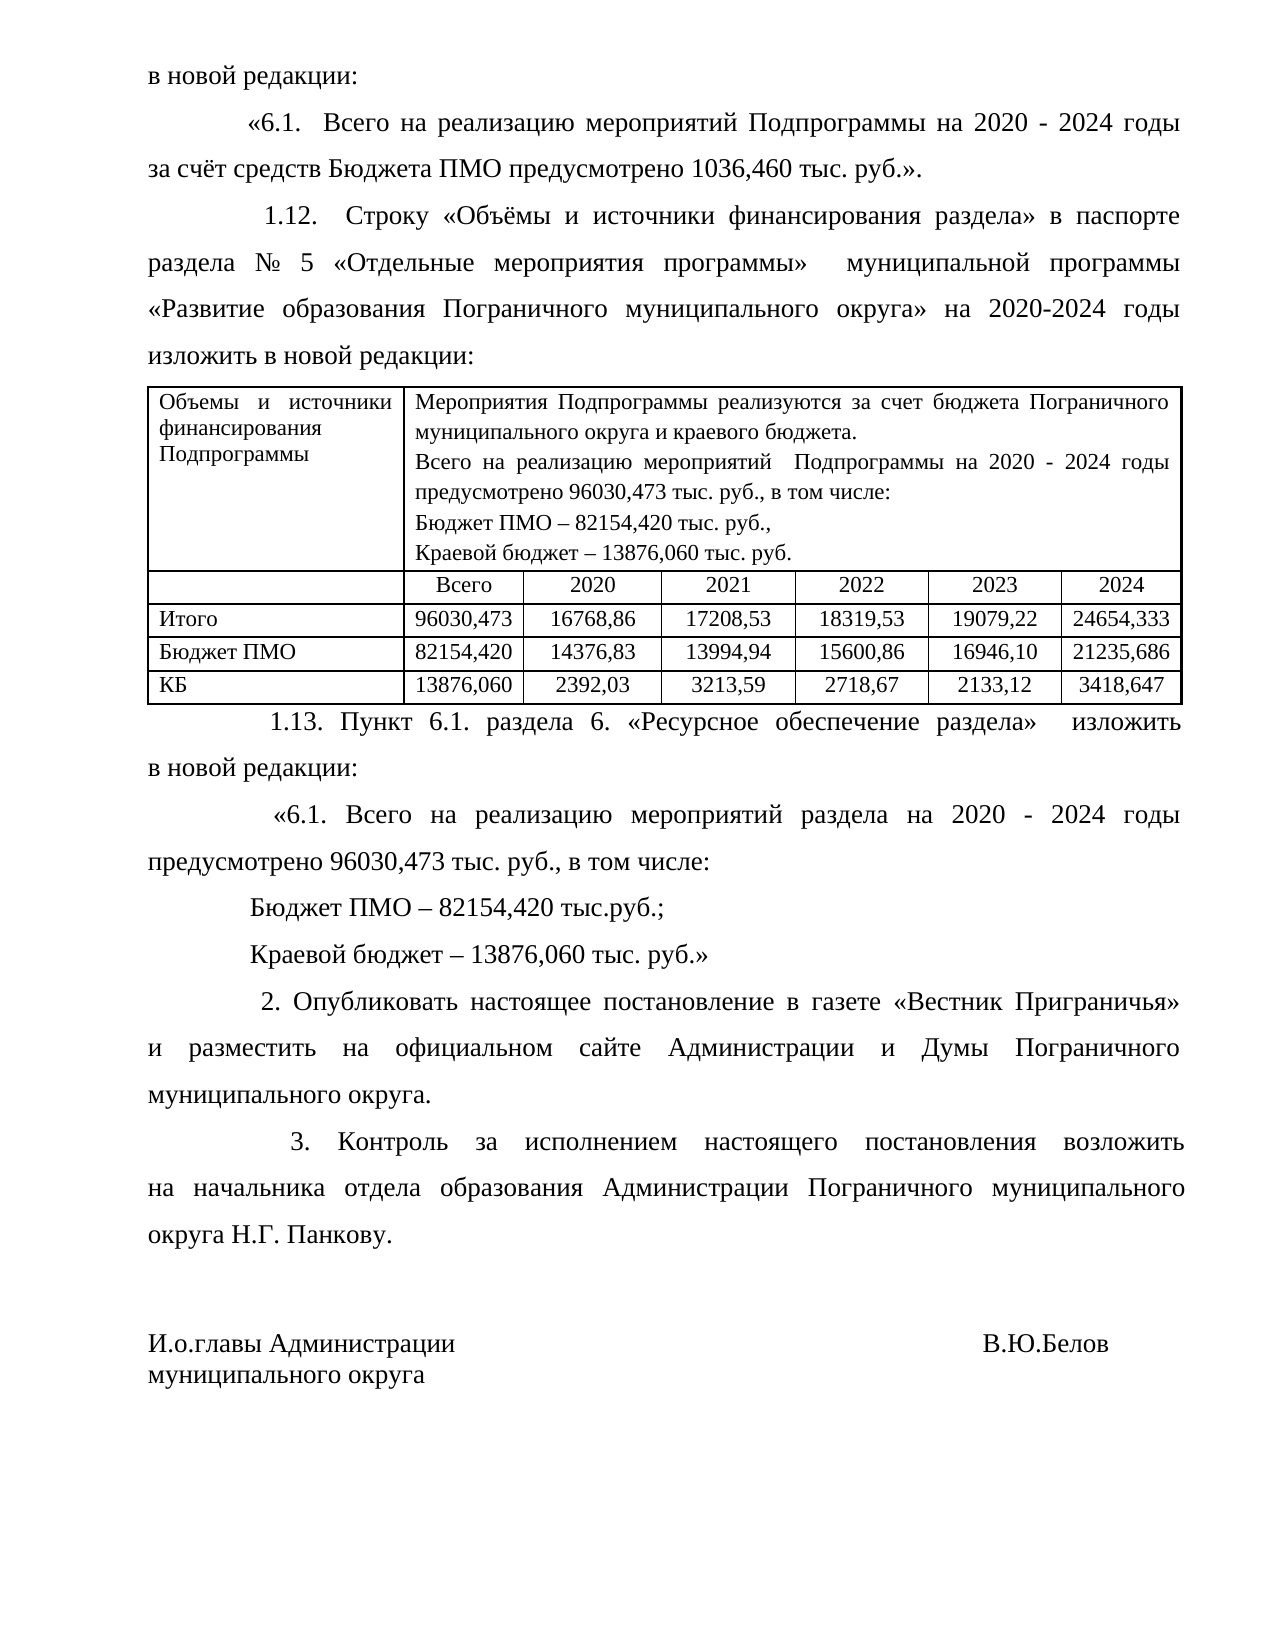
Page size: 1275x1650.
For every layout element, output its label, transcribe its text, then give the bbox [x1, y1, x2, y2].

list 1.12. Строку «Объёмы и источники финансирования раздела» в паспорте раздела № 5 «Отдельные мероприятия программы» муниципальной программы «Развитие образования Пограничного муниципального округа» на 2020-2024 годы изложить в новой редакции: [148, 199, 1181, 370]
table_cell 19079,22 [929, 605, 1061, 636]
table_cell 2718,67 [796, 672, 928, 703]
list 2. Опубликовать настоящее постановление в газете «Вестник Приграничья» и разместить на официальном сайте Администрации и Думы Пограничного муниципального округа. [148, 985, 1181, 1109]
table_cell Всего [405, 572, 523, 603]
table_cell 16768,86 [524, 605, 661, 636]
table_cell 16946,10 [929, 638, 1061, 669]
list Краевой бюджет – 13876,060 тыс. руб.» [148, 938, 1181, 969]
table_cell 13876,060 [405, 672, 523, 703]
table_cell 82154,420 [405, 638, 523, 669]
table_cell 2392,03 [524, 672, 661, 703]
text 3. Контроль за исполнением настоящего постановления возложить на начальника отдела образования Администрации Пограничного муниципального округа Н.Г. Панкову. [148, 1125, 1186, 1249]
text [148, 59, 1181, 90]
table_cell Итого [149, 605, 403, 636]
table_cell 15600,86 [796, 638, 928, 669]
text «6.1. Всего на реализацию мероприятий Подпрограммы на 2020 - 2024 годы за счёт средств Бюджета ПМО предусмотрено 1036,460 тыс. руб.». [148, 106, 1181, 183]
table_cell 2023 [929, 572, 1061, 603]
table_cell КБ [149, 672, 403, 703]
text муниципального округа [148, 1358, 1186, 1389]
table_cell 3213,59 [662, 672, 795, 703]
text И.о.главы Администрации В.Ю.Белов [148, 1327, 1186, 1358]
table_cell 18319,53 [796, 605, 928, 636]
table_cell 2021 [662, 572, 795, 603]
table_cell 14376,83 [524, 638, 661, 669]
table_header Объемы и источники финансирования Подпрограммы [149, 388, 403, 569]
table_cell 17208,53 [662, 605, 795, 636]
table_cell 21235,686 [1062, 638, 1180, 669]
table_cell 3418,647 [1062, 672, 1180, 703]
table_cell 2022 [796, 572, 928, 603]
text 1.13. Пункт 6.1. раздела 6. «Ресурсное обеспечение раздела» изложить в новой редакции: [148, 705, 1181, 783]
table_cell 96030,473 [405, 605, 523, 636]
table_cell 2133,12 [929, 672, 1061, 703]
list Бюджет ПМО – 82154,420 тыс.руб.; [148, 892, 1181, 923]
table_header Мероприятия Подпрограммы реализуются за счет бюджета Пограничного муниципального округа и краевого бюджета. Всего на реализацию мероприятий Подпрограммы на 2020 - 2024 годы предусмотрено 96030,473 тыс. руб., в том числе: Бюджет ПМО – 82154,420 тыс. руб., Краевой бюджет – 13876,060 тыс. руб. [405, 388, 1180, 569]
table_cell 2020 [524, 572, 661, 603]
table_cell [149, 572, 403, 603]
table_cell 13994,94 [662, 638, 795, 669]
text «6.1. Всего на реализацию мероприятий раздела на 2020 - 2024 годы предусмотрено 96030,473 тыс. руб., в том числе: [148, 798, 1181, 876]
table_cell 24654,333 [1062, 605, 1180, 636]
table_cell Бюджет ПМО [149, 638, 403, 669]
table_cell 2024 [1062, 572, 1180, 603]
